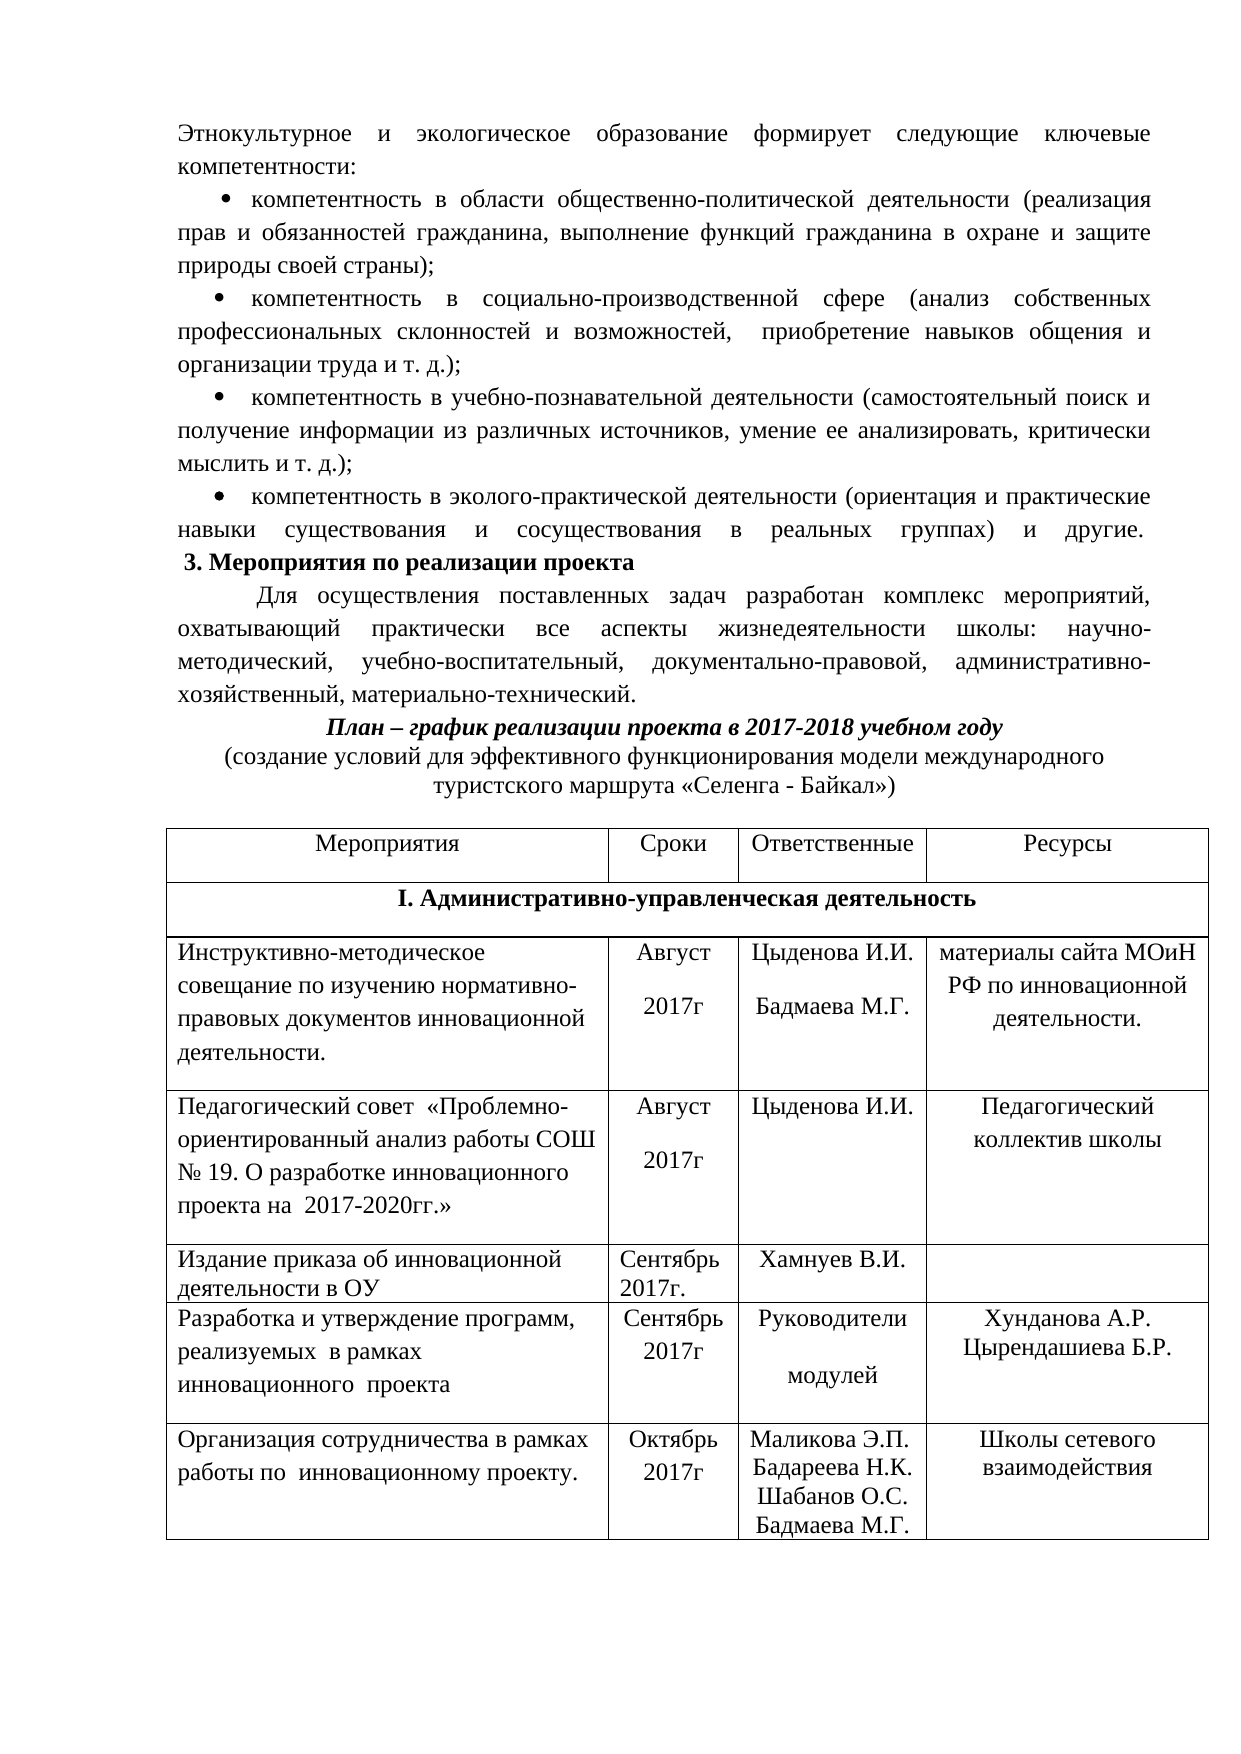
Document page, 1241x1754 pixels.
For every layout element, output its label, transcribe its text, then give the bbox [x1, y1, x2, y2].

table_cell Сентябрь 2017г. [609, 1245, 738, 1302]
table_cell Цыденова И.И. Бадмаева М.Г. [739, 938, 926, 1090]
table_cell Сентябрь 2017г [609, 1303, 738, 1423]
table_cell [927, 1245, 1208, 1302]
text Этнокультурное и экологическое образование формирует следующие ключевые компетентности: [177, 118, 1152, 180]
text План – график реализации проекта в 2017-2018 учебном году [177, 712, 1152, 741]
table_cell Организация сотрудничества в рамках работы по инновационному проекту. [167, 1424, 608, 1539]
table_cell Разработка и утверждение программ, реализуемых в рамках инновационного проекта [167, 1303, 608, 1423]
table_cell Руководители модулей [739, 1303, 926, 1423]
list компетентность в социально-производственной сфере (анализ собственных профессиональных склонностей и возможностей, приобретение навыков общения и организации труда и т. д.); [177, 283, 1152, 378]
table_cell материалы сайта МОиН РФ по инновационной деятельности. [927, 938, 1208, 1090]
list компетентность в эколого-практической деятельности (ориентация и практические навыки существования и сосуществования в реальных группах) и другие. 3. Мероприятия по реализации проекта [177, 481, 1152, 576]
text Для осуществления поставленных задач разработан комплекс мероприятий, охватывающий практически все аспекты жизнедеятельности школы: научно-методический, учебно-воспитательный, документально-правовой, административно-хозяйственный, материально-технический. [177, 580, 1152, 708]
table_cell Август 2017г [609, 1091, 738, 1243]
table_header Ответственные [739, 829, 926, 882]
table_cell Октябрь 2017г [609, 1424, 738, 1539]
list компетентность в учебно-познавательной деятельности (самостоятельный поиск и получение информации из различных источников, умение ее анализировать, критически мыслить и т. д.); [177, 382, 1152, 477]
table_cell Школы сетевого взаимодействия [927, 1424, 1208, 1539]
table_cell Август 2017г [609, 938, 738, 1090]
table_cell Хамнуев В.И. [739, 1245, 926, 1302]
table_header Сроки [609, 829, 738, 882]
table_header Ресурсы [927, 829, 1208, 882]
table_cell Педагогический совет «Проблемно-ориентированный анализ работы СОШ № 19. О разработке инновационного проекта на 2017-2020гг.» [167, 1091, 608, 1243]
table_cell Инструктивно-методическое совещание по изучению нормативно-правовых документов инновационной деятельности. [167, 938, 608, 1090]
list компетентность в области общественно-политической деятельности (реализация прав и обязанностей гражданина, выполнение функций гражданина в охране и защите природы своей страны); [177, 184, 1152, 279]
text (создание условий для эффективного функционирования модели международного туристского маршрута «Селенга - Байкал») [177, 741, 1152, 799]
table_cell Хунданова А.Р. Цырендашиева Б.Р. [927, 1303, 1208, 1423]
table_header Мероприятия [167, 829, 608, 882]
table_cell Издание приказа об инновационной деятельности в ОУ [167, 1245, 608, 1302]
table_cell I. Административно-управленческая деятельность [167, 883, 1208, 936]
table_cell Маликова Э.П. Бадареева Н.К. Шабанов О.С. Бадмаева М.Г. [739, 1424, 926, 1539]
table_cell Педагогический коллектив школы [927, 1091, 1208, 1243]
table_cell Цыденова И.И. [739, 1091, 926, 1243]
